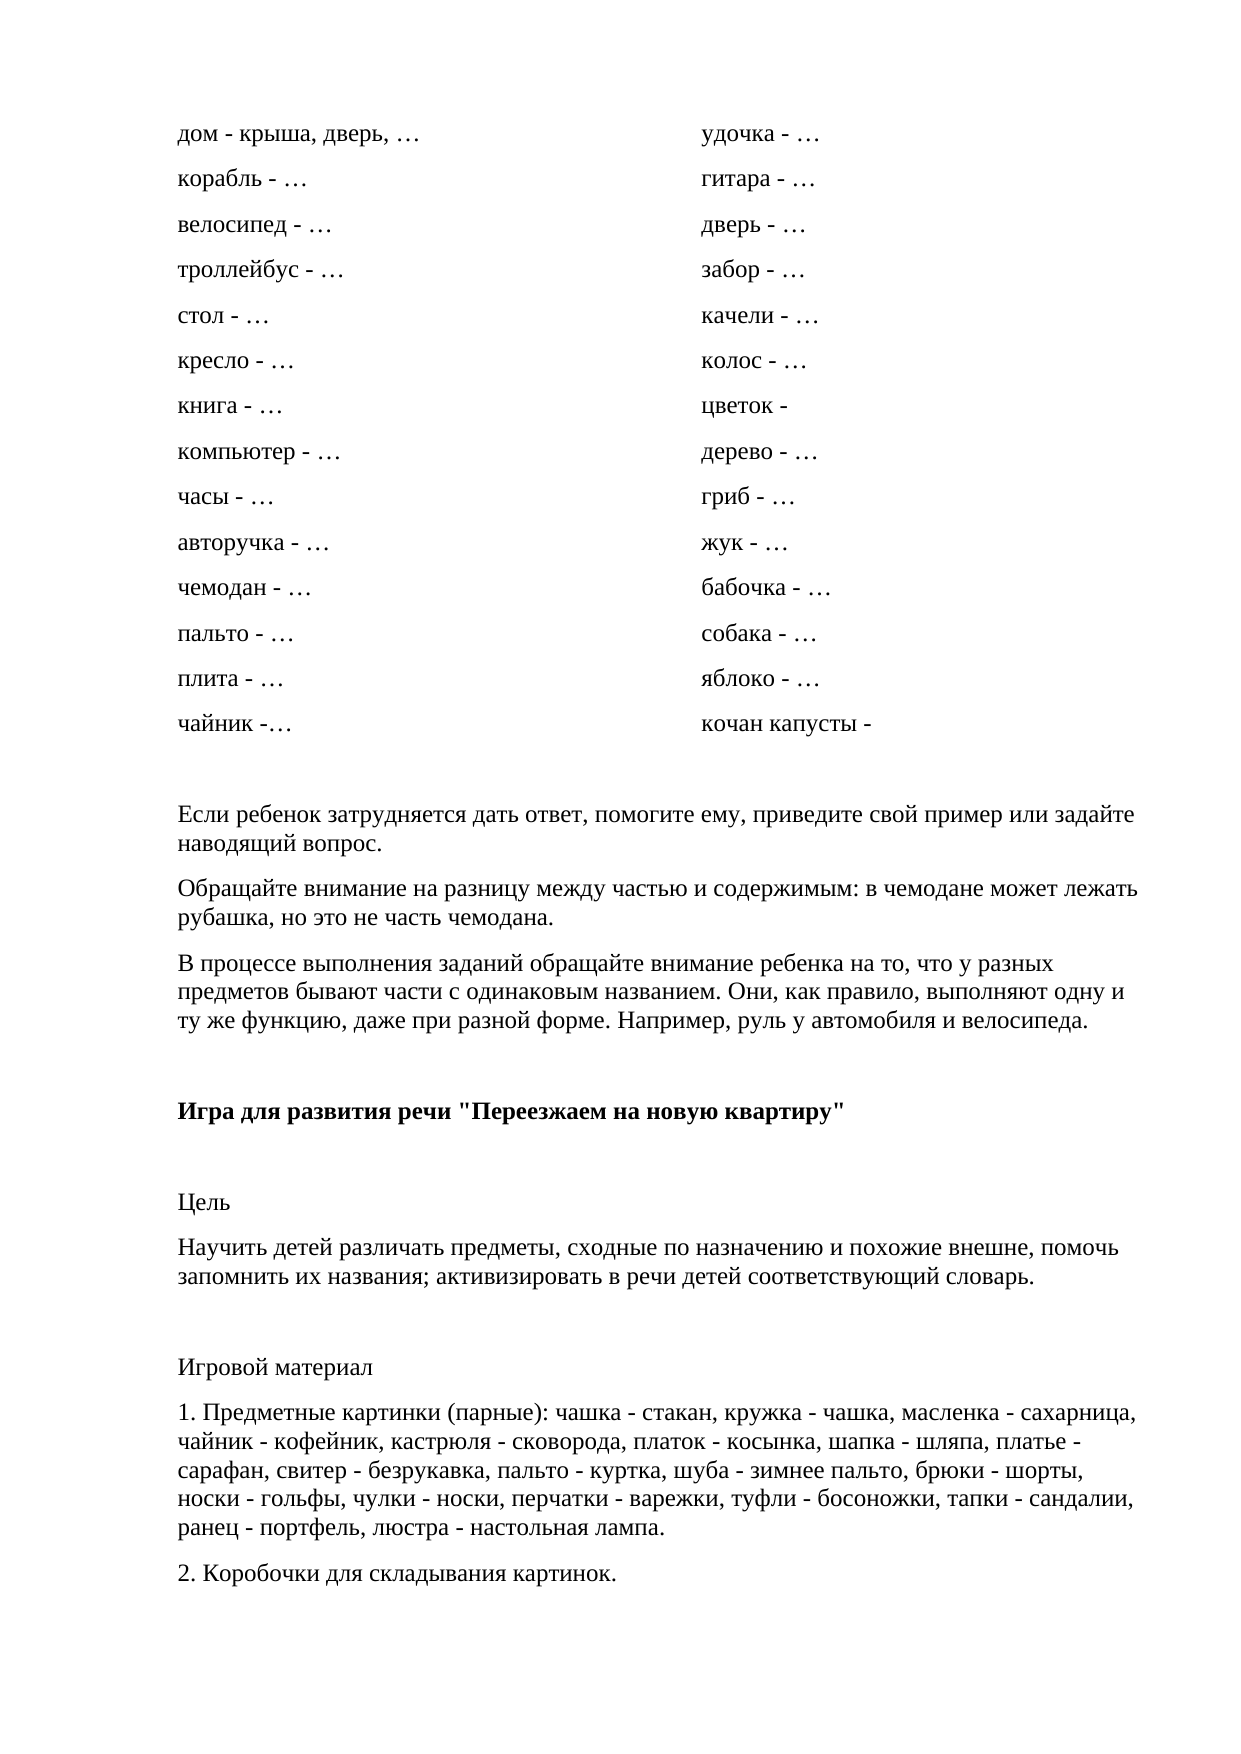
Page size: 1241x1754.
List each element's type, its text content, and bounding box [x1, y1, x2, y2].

text Если ребенок затрудняется дать ответ, помогите ему, приведите свой пример или задайте наводящий вопрос. [177, 799, 1152, 857]
text троллейбус - … [177, 254, 627, 283]
text книга - … [177, 391, 627, 419]
text гриб - … [701, 481, 1152, 510]
text собака - … [701, 618, 1152, 646]
text бабочка - … [701, 572, 1152, 601]
text колос - … [701, 345, 1152, 374]
text чайник -… [177, 708, 627, 737]
text часы - … [177, 481, 627, 510]
text удочка - … [701, 118, 1152, 147]
text Игра для развития речи "Переезжаем на новую квартиру" [177, 1096, 1152, 1125]
text Научить детей различать предметы, сходные по назначению и похожие внешне, помочь запомнить их названия; активизировать в речи детей соответствующий словарь. [177, 1232, 1152, 1290]
text компьютер - … [177, 436, 627, 465]
text яблоко - … [701, 663, 1152, 692]
text корабль - … [177, 163, 627, 192]
text забор - … [701, 254, 1152, 283]
text Цель [177, 1187, 1152, 1216]
text гитара - … [701, 163, 1152, 192]
text велосипед - … [177, 209, 627, 238]
text цветок - [701, 391, 1152, 419]
text 1. Предметные картинки (парные): чашка - стакан, кружка - чашка, масленка - сахарница, чайник - кофейник, кастрюля - сковорода, платок - косынка, шапка - шляпа, платье - сарафан, свитер - безрукавка, пальто - куртка, шуба - зимнее пальто, брюки - шорты, носки - гольфы, чулки - носки, перчатки - варежки, туфли - босоножки, тапки - сандалии, ранец - портфель, люстра - настольная лампа. [177, 1397, 1152, 1541]
text жук - … [701, 527, 1152, 556]
text кресло - … [177, 345, 627, 374]
text авторучка - … [177, 527, 627, 556]
text дверь - … [701, 209, 1152, 238]
text пальто - … [177, 618, 627, 646]
text кочан капусты - [701, 708, 1152, 737]
text Обращайте внимание на разницу между частью и содержимым: в чемодане может лежать рубашка, но это не часть чемодана. [177, 873, 1152, 931]
text плита - … [177, 663, 627, 692]
text дерево - … [701, 436, 1152, 465]
text Игровой материал [177, 1352, 1152, 1381]
text стол - … [177, 300, 627, 328]
text чемодан - … [177, 572, 627, 601]
text дом - крыша, дверь, … [177, 118, 627, 147]
text В процессе выполнения заданий обращайте внимание ребенка на то, что у разных предметов бывают части с одинаковым названием. Они, как правило, выполняют одну и ту же функцию, даже при разной форме. Например, руль у автомобиля и велосипеда. [177, 948, 1152, 1034]
text качели - … [701, 300, 1152, 328]
text 2. Коробочки для складывания картинок. [177, 1558, 1152, 1586]
